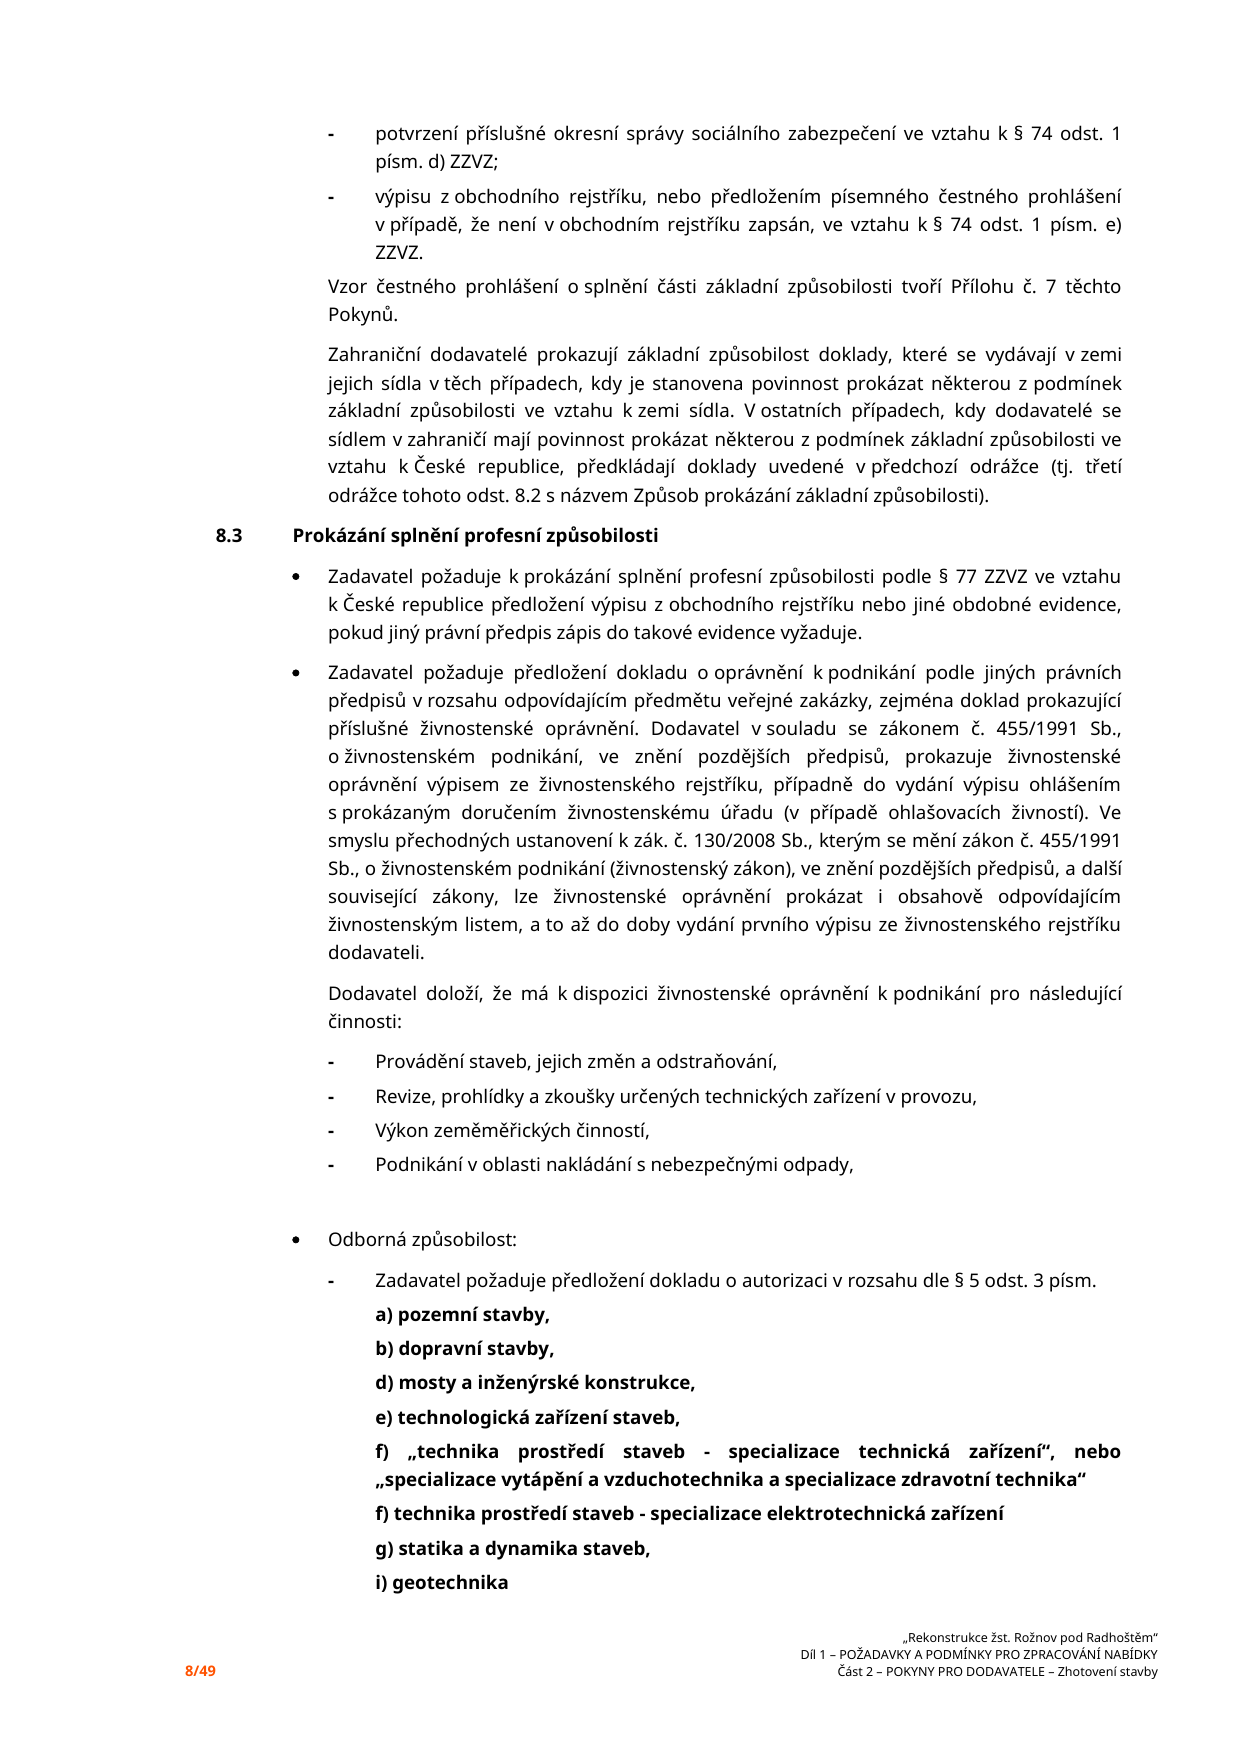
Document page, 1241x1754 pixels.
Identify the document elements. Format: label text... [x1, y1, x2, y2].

text Podnikání v oblasti nakládání s nebezpečnými odpady, [328, 1152, 1122, 1177]
text Zahraniční dodavatelé prokazují základní způsobilost doklady, které se vydávají v zemi jejich sídla v těch případech, kdy je stanovena povinnost prokázat některou z podmínek základní způsobilosti ve vztahu k zemi sídla. V ostatních případech, kdy dodavatelé se sídlem v zahraničí mají povinnost prokázat některou z podmínek základní způsobilosti ve vztahu k České republice, předkládají doklady uvedené v předchozí odrážce (tj. třetí odrážce tohoto odst. 8.2 s názvem Způsob prokázání základní způsobilosti). [328, 342, 1122, 507]
text Zadavatel požaduje předložení dokladu o autorizaci v rozsahu dle § 5 odst. 3 písm. [328, 1267, 1122, 1292]
list b) dopravní stavby, [375, 1335, 1122, 1361]
text Výkon zeměměřických činností, [328, 1117, 1122, 1143]
text Vzor čestného prohlášení o splnění části základní způsobilosti tvoří Přílohu č. 7 těchto Pokynů. [328, 273, 1122, 327]
list e) technologická zařízení staveb, [375, 1404, 1122, 1429]
list i) geotechnika [375, 1569, 1122, 1594]
text Provádění staveb, jejich změn a odstraňování, [328, 1049, 1122, 1074]
list f) „technika prostředí staveb - specializace technická zařízení“, nebo „specializace vytápění a vzduchotechnika a specializace zdravotní technika“ [375, 1438, 1122, 1492]
text Zadavatel požaduje k prokázání splnění profesní způsobilosti podle § 77 ZZVZ ve vztahu k České republice předložení výpisu z obchodního rejstříku nebo jiné obdobné evidence, pokud jiný právní předpis zápis do takové evidence vyžaduje. [292, 563, 1122, 644]
text Dodavatel doloží, že má k dispozici živnostenské oprávnění k podnikání pro následující činnosti: [328, 980, 1122, 1034]
text výpisu z obchodního rejstříku, nebo předložením písemného čestného prohlášení v případě, že není v obchodním rejstříku zapsán, ve vztahu k § 74 odst. 1 písm. e) ZZVZ. [328, 183, 1122, 264]
text Odborná způsobilost: [292, 1226, 1122, 1252]
list g) statika a dynamika staveb, [375, 1535, 1122, 1560]
list a) pozemní stavby, [375, 1301, 1122, 1327]
text Revize, prohlídky a zkoušky určených technických zařízení v provozu, [328, 1083, 1122, 1108]
text Prokázání splnění profesní způsobilosti [216, 522, 1122, 548]
list f) technika prostředí staveb - specializace elektrotechnická zařízení [375, 1501, 1122, 1526]
text Zadavatel požaduje předložení dokladu o oprávnění k podnikání podle jiných právních předpisů v rozsahu odpovídajícím předmětu veřejné zakázky, zejména doklad prokazující příslušné živnostenské oprávnění. Dodavatel v souladu se zákonem č. 455/1991 Sb., o živnostenském podnikání, ve znění pozdějších předpisů, prokazuje živnostenské oprávnění výpisem ze živnostenského rejstříku, případně do vydání výpisu ohlášením s prokázaným doručením živnostenskému úřadu (v případě ohlašovacích živností). Ve smyslu přechodných ustanovení k zák. č. 130/2008 Sb., kterým se mění zákon č. 455/1991 Sb., o živnostenském podnikání (živnostenský zákon), ve znění pozdějších předpisů, a další související zákony, lze živnostenské oprávnění prokázat i obsahově odpovídajícím živnostenským listem, a to až do doby vydání prvního výpisu ze živnostenského rejstříku dodavateli. [292, 659, 1122, 965]
list d) mosty a inženýrské konstrukce, [375, 1370, 1122, 1395]
text potvrzení příslušné okresní správy sociálního zabezpečení ve vztahu k § 74 odst. 1 písm. d) ZZVZ; [328, 121, 1122, 174]
